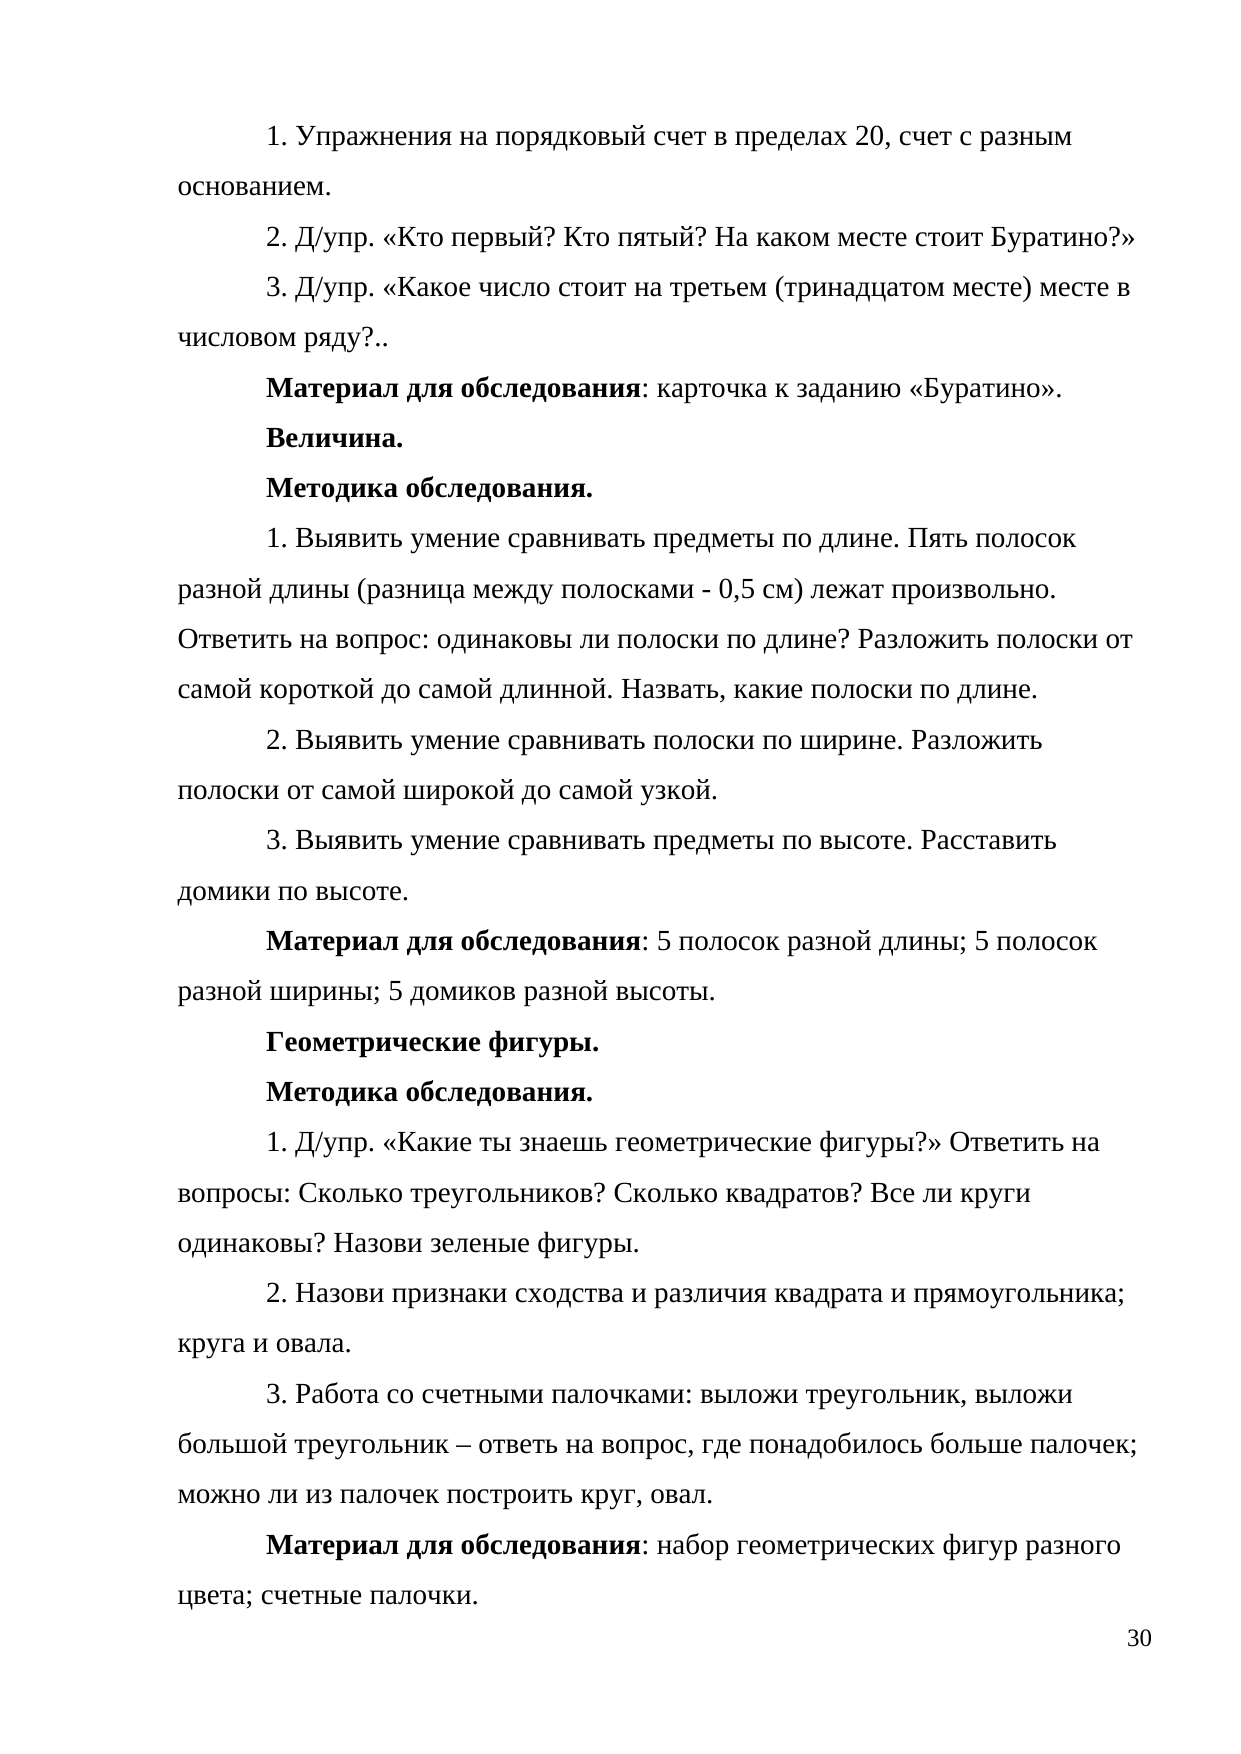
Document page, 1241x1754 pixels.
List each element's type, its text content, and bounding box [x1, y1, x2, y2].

text 2. Назови признаки сходства и различия квадрата и прямоугольника; круга и овала. [177, 1275, 1152, 1359]
text Величина. [177, 420, 1152, 453]
text Материал для обследования: карточка к заданию «Буратино». [177, 370, 1152, 403]
text 3. Работа со счетными палочками: выложи треугольник, выложи большой треугольник – ответь на вопрос, где понадобилось больше палочек; можно ли из палочек построить круг, овал. [177, 1376, 1152, 1510]
text Методика обследования. [177, 470, 1152, 504]
text 3. Выявить умение сравнивать предметы по высоте. Расставить домики по высоте. [177, 822, 1152, 906]
text Геометрические фигуры. [177, 1024, 1152, 1057]
text 1. Упражнения на порядковый счет в пределах 20, счет с разным основанием. [177, 118, 1152, 202]
text 1. Выявить умение сравнивать предметы по длине. Пять полосок разной длины (разница между полосками - 0,5 см) лежат произвольно. Ответить на вопрос: одинаковы ли полоски по длине? Разложить полоски от самой короткой до самой длинной. Назвать, какие полоски по длине. [177, 521, 1152, 705]
text 3. Д/упр. «Какое число стоит на третьем (тринадцатом месте) месте в числовом ряду?.. [177, 269, 1152, 353]
text Материал для обследования: 5 полосок разной длины; 5 полосок разной ширины; 5 домиков разной высоты. [177, 923, 1152, 1007]
text 2. Выявить умение сравнивать полоски по ширине. Разложить полоски от самой широкой до самой узкой. [177, 722, 1152, 806]
text Материал для обследования: набор геометрических фигур разного цвета; счетные палочки. [177, 1527, 1152, 1611]
text Методика обследования. [177, 1074, 1152, 1108]
text 1. Д/упр. «Какие ты знаешь геометрические фигуры?» Ответить на вопросы: Сколько треугольников? Сколько квадратов? Все ли круги одинаковы? Назови зеленые фигуры. [177, 1124, 1152, 1258]
text 2. Д/упр. «Кто первый? Кто пятый? На каком месте стоит Буратино?» [177, 219, 1152, 252]
